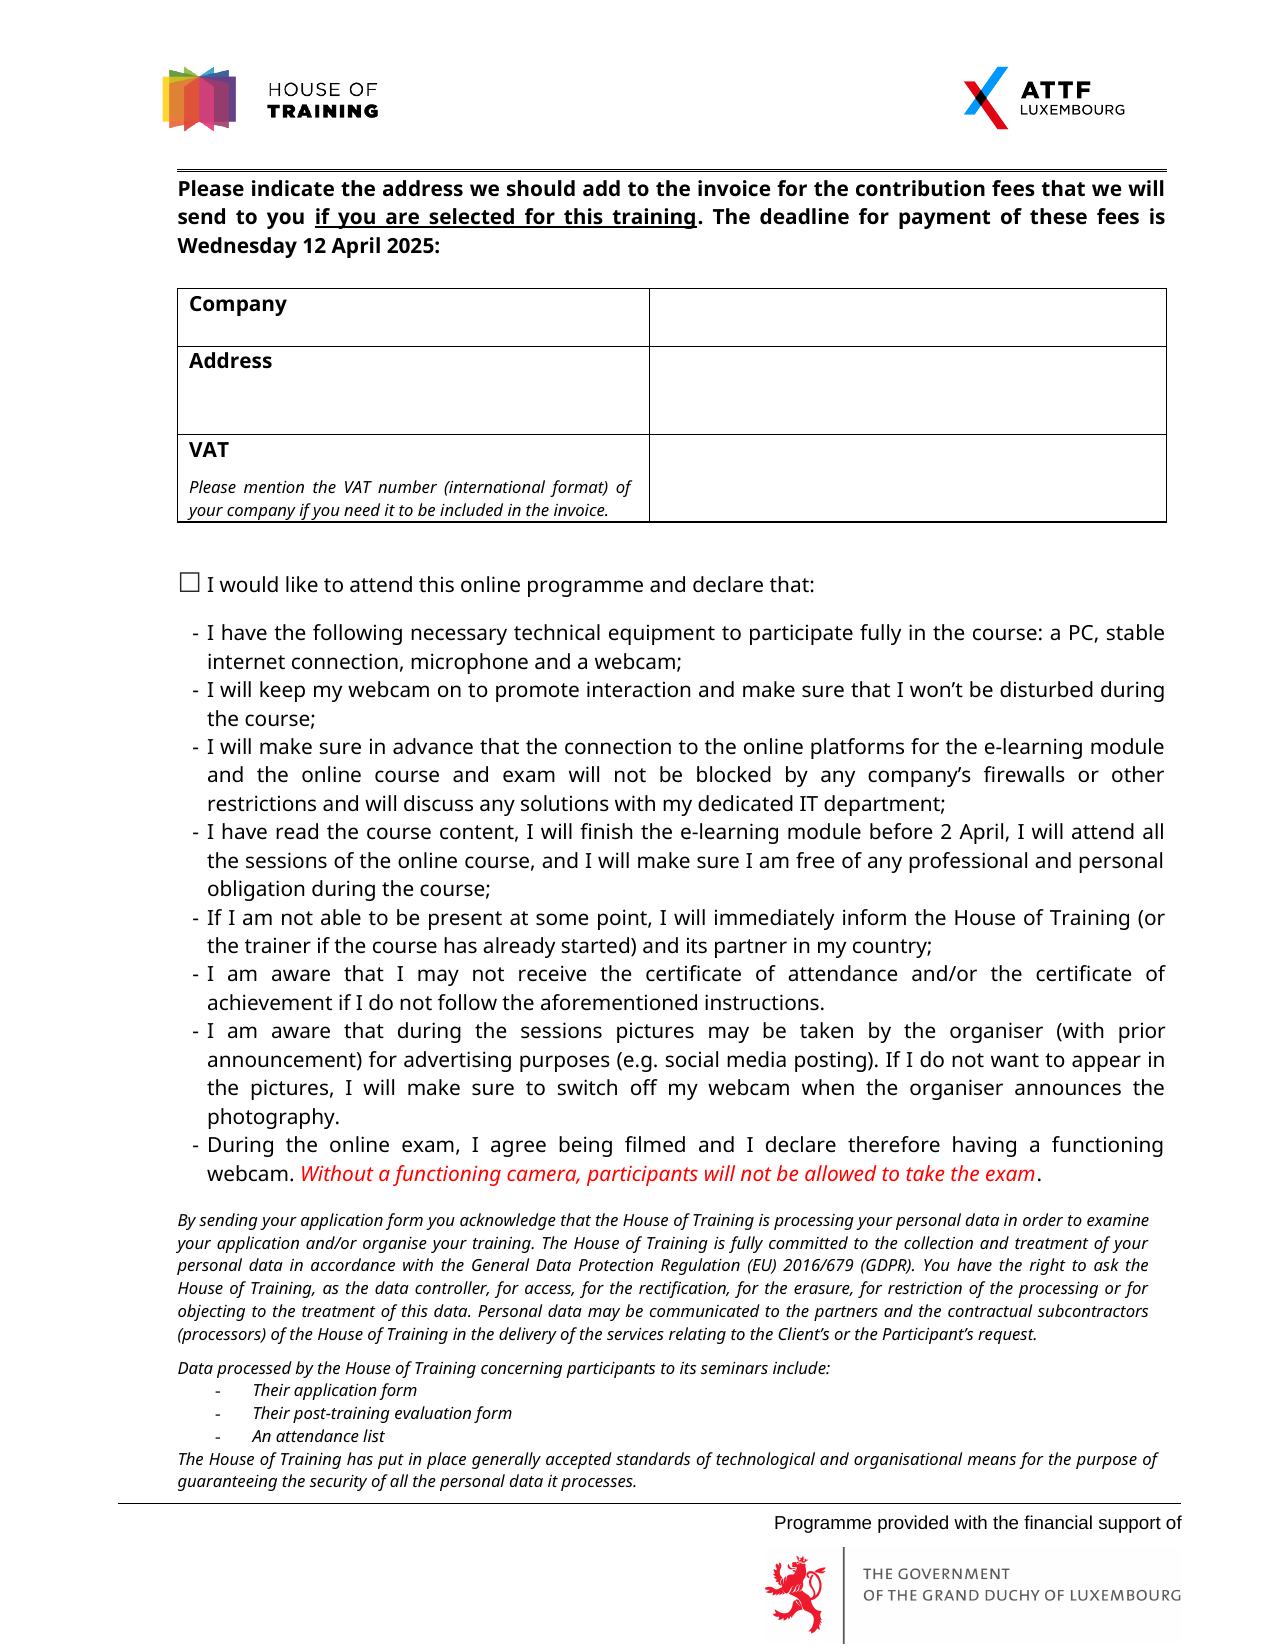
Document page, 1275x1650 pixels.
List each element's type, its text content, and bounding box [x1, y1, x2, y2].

text The House of Training has put in place generally accepted standards of technological and organisational means for the purpose of guaranteeing the security of all the personal data it processes. [177, 1447, 1161, 1492]
list I will keep my webcam on to promote interaction and make sure that I won’t be disturbed during the course; [192, 675, 1167, 732]
list During the online exam, I agree being filmed and I declare therefore having a functioning webcam. Without a functioning camera, participants will not be allowed to take the exam. [192, 1130, 1167, 1187]
list If I am not able to be present at some point, I will immediately inform the House of Training (or the trainer if the course has already started) and its partner in my country; [192, 903, 1167, 959]
text By sending your application form you acknowledge that the House of Training is processing your personal data in order to examine your application and/or organise your training. The House of Training is fully committed to the collection and treatment of your personal data in accordance with the General Data Protection Regulation (EU) 2016/679 (GDPR). You have the right to ask the House of Training, as the data controller, for access, for the rectification, for the erasure, for restriction of the processing or for objecting to the treatment of this data. Personal data may be communicated to the partners and the contractual subcontractors (processors) of the House of Training in the delivery of the services relating to the Client’s or the Participant’s request. [177, 1209, 1152, 1345]
list An attendance list [215, 1424, 1152, 1447]
table_cell Address [178, 347, 649, 434]
list I am aware that I may not receive the certificate of attendance and/or the certificate of achievement if I do not follow the aforementioned instructions. [192, 959, 1167, 1016]
list Their application form [215, 1379, 1152, 1402]
table_cell VAT Please mention the VAT number (international format) of your company if you need it to be included in the invoice. [178, 435, 649, 521]
text I would like to attend this online programme and declare that: [177, 563, 1122, 600]
picture [950, 53, 1138, 143]
text Please indicate the address we should add to the invoice for the contribution fees that we will send to you if you are selected for this training. The deadline for payment of these fees is Wednesday 12 April 2025: [177, 172, 1167, 259]
list I am aware that during the sessions pictures may be taken by the organiser (with prior announcement) for advertising purposes (e.g. social media posting). If I do not want to appear in the pictures, I will make sure to switch off my webcam when the organiser announces the photography. [192, 1016, 1167, 1130]
picture [764, 1547, 1182, 1644]
table_cell [650, 347, 1166, 434]
list Their post-training evaluation form [215, 1402, 1152, 1424]
table_cell [650, 435, 1166, 521]
table_header [650, 289, 1166, 346]
list I have the following necessary technical equipment to participate fully in the course: a PC, stable internet connection, microphone and a webcam; [192, 618, 1167, 675]
list I have read the course content, I will finish the e-learning module before 2 April, I will attend all the sessions of the online course, and I will make sure I am free of any professional and personal obligation during the course; [192, 817, 1167, 903]
picture [147, 53, 395, 143]
table_header Company [178, 289, 649, 346]
list I will make sure in advance that the connection to the online platforms for the e-learning module and the online course and exam will not be blocked by any company’s firewalls or other restrictions and will discuss any solutions with my dedicated IT department; [192, 732, 1167, 817]
text Data processed by the House of Training concerning participants to its seminars include: [177, 1356, 1152, 1379]
